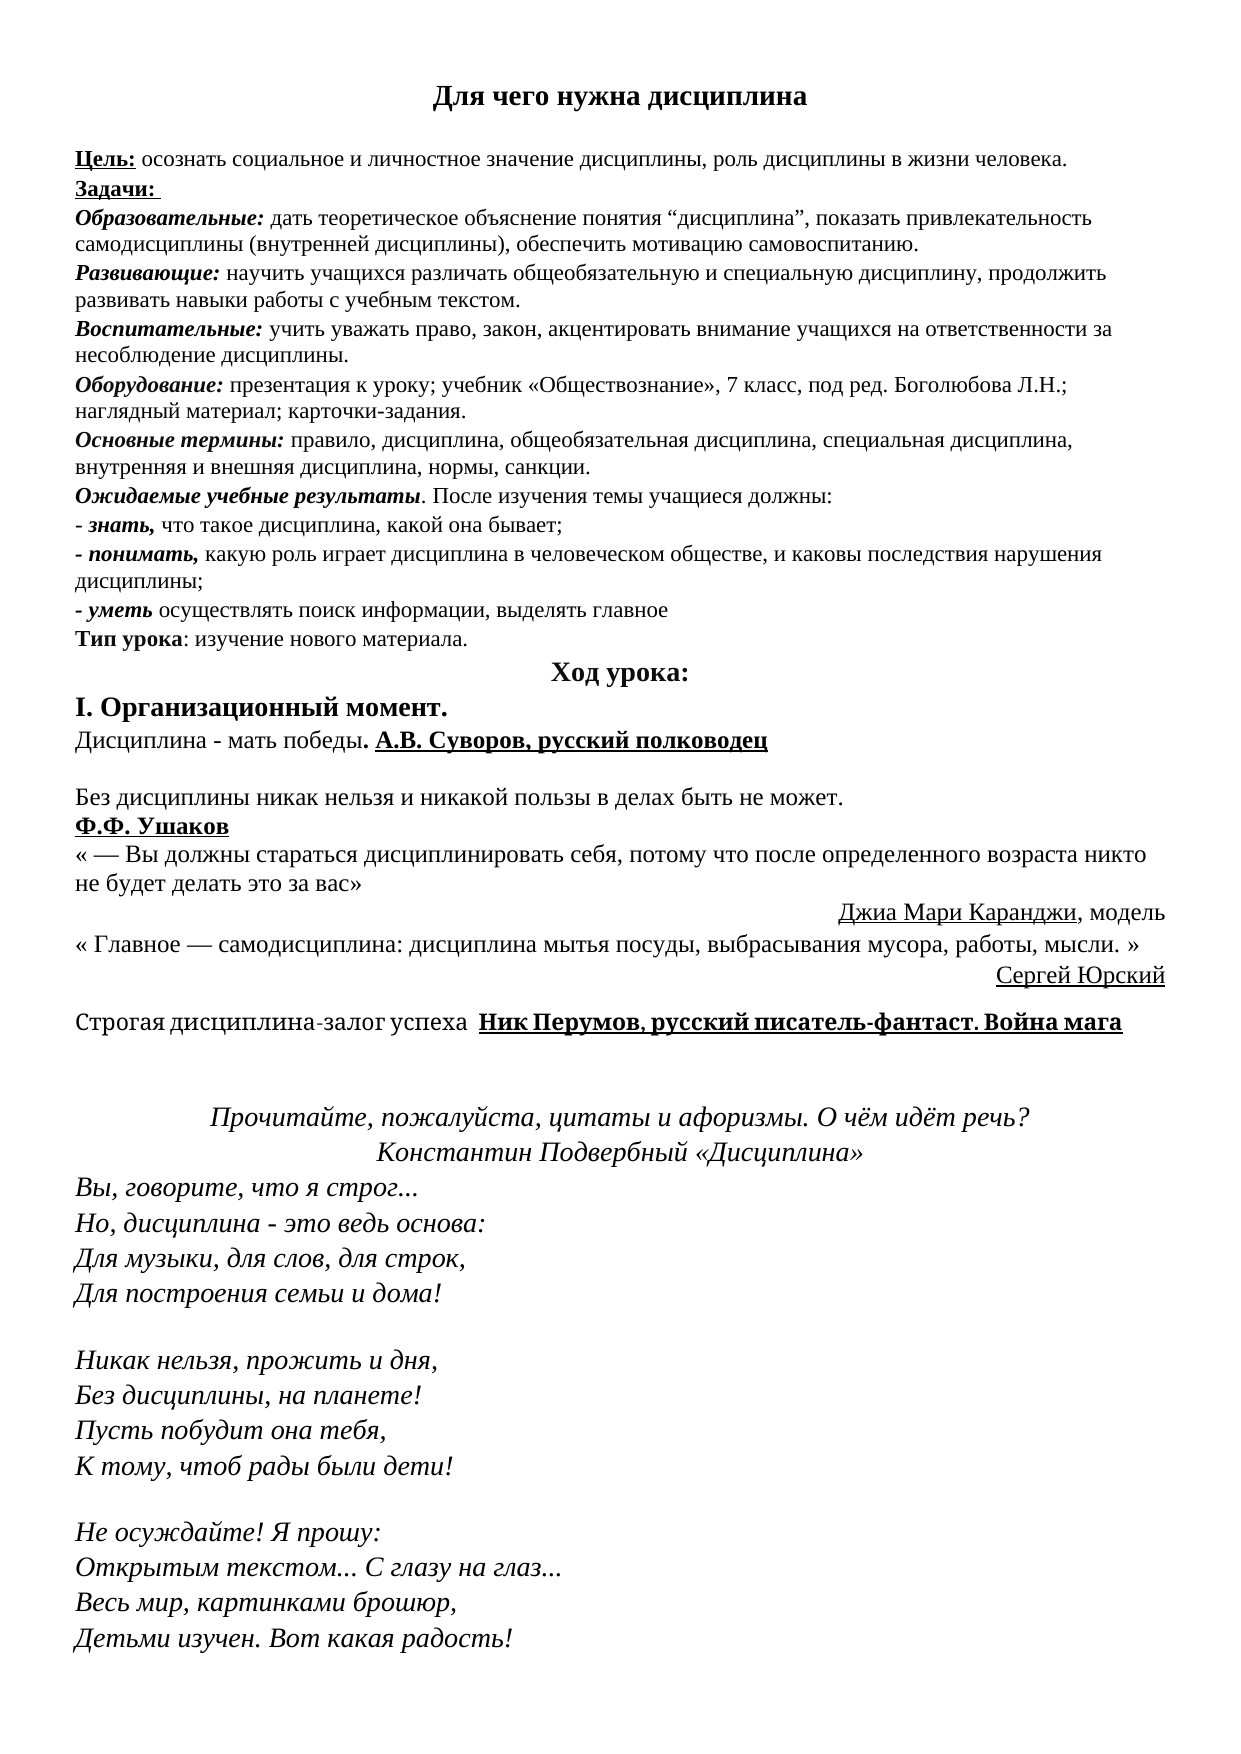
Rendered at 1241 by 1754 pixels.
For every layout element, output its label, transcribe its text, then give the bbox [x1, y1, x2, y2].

text Без дисциплины, на планете! [75, 1378, 1165, 1410]
text Джиа Мари Каранджи, модель [75, 897, 1165, 926]
text Никак нельзя, прожить и дня, [75, 1343, 1165, 1375]
text - знать, что такое дисциплина, какой она бывает; [75, 511, 1165, 538]
text Весь мир, картинками брошюр, [75, 1586, 1165, 1618]
text Развивающие: научить учащихся различать общеобязательную и специальную дисциплину, продолжить развивать навыки работы с учебным текстом. [75, 259, 1165, 312]
text Ход урока: [75, 655, 1165, 687]
text Открытым текстом... С глазу на глаз... [75, 1550, 1165, 1583]
text Задачи: [75, 174, 1165, 201]
text Воспитательные: учить уважать право, закон, акцентировать внимание учащихся на ответственности за несоблюдение дисциплины. [75, 315, 1165, 368]
text Ф.Ф. Ушаков [75, 811, 1165, 839]
text Без дисциплины никак нельзя и никакой пользы в делах быть не может. [75, 782, 1165, 811]
text Вы, говорите, что я строг... [75, 1171, 1165, 1203]
text - понимать, какую роль играет дисциплина в человеческом обществе, и каковы последствия нарушения дисциплины; [75, 541, 1165, 593]
subtitle Строгая дисциплина-залог успеха Ник Перумов, русский писатель-фантаст. Война мага [75, 1010, 1165, 1036]
text Образовательные: дать теоретическое объяснение понятия “дисциплина”, показать привлекательность самодисциплины (внутренней дисциплины), обеспечить мотивацию самовоспитанию. [75, 204, 1165, 257]
text Основные термины: правило, дисциплина, общеобязательная дисциплина, специальная дисциплина, внутренняя и внешняя дисциплина, нормы, санкции. [75, 426, 1165, 479]
text Но, дисциплина - это ведь основа: [75, 1206, 1165, 1238]
text Для музыки, для слов, для строк, [75, 1241, 1165, 1273]
text Дисциплина - мать победы. А.В. Суворов, русский полководец [75, 725, 1165, 754]
text Тип урока: изучение нового материала. [75, 625, 1165, 652]
text Ожидаемые учебные результаты. После изучения темы учащиеся должны: [75, 482, 1165, 508]
text « — Вы должны стараться дисциплинировать себя, потому что после определенного возраста никто не будет делать это за вас» [75, 839, 1165, 897]
text Пусть побудит она тебя, [75, 1413, 1165, 1446]
text Оборудование: презентация к уроку; учебник «Обществознание», 7 класс, под ред. Боголюбова Л.Н.; наглядный материал; карточки-задания. [75, 371, 1165, 423]
text « Главное — самодисциплина: дисциплина мытья посуды, выбрасывания мусора, работы, мысли. » [75, 929, 1165, 957]
text Для построения семьи и дома! [75, 1276, 1165, 1309]
text Сергей Юрский [75, 960, 1165, 989]
text Детьми изучен. Вот какая радость! [75, 1621, 1165, 1653]
text Цель: осознать социальное и личностное значение дисциплины, роль дисциплины в жизни человека. [75, 145, 1165, 172]
text I. Организационный момент. [75, 690, 1165, 722]
text Константин Подвербный «Дисциплина» [75, 1135, 1165, 1168]
text - уметь осуществлять поиск информации, выделять главное [75, 596, 1165, 622]
text Не осуждайте! Я прошу: [75, 1515, 1165, 1547]
text Прочитайте, пожалуйста, цитаты и афоризмы. О чём идёт речь? [75, 1100, 1165, 1132]
text К тому, чтоб рады были дети! [75, 1449, 1165, 1481]
text Для чего нужна дисциплина [75, 78, 1165, 111]
